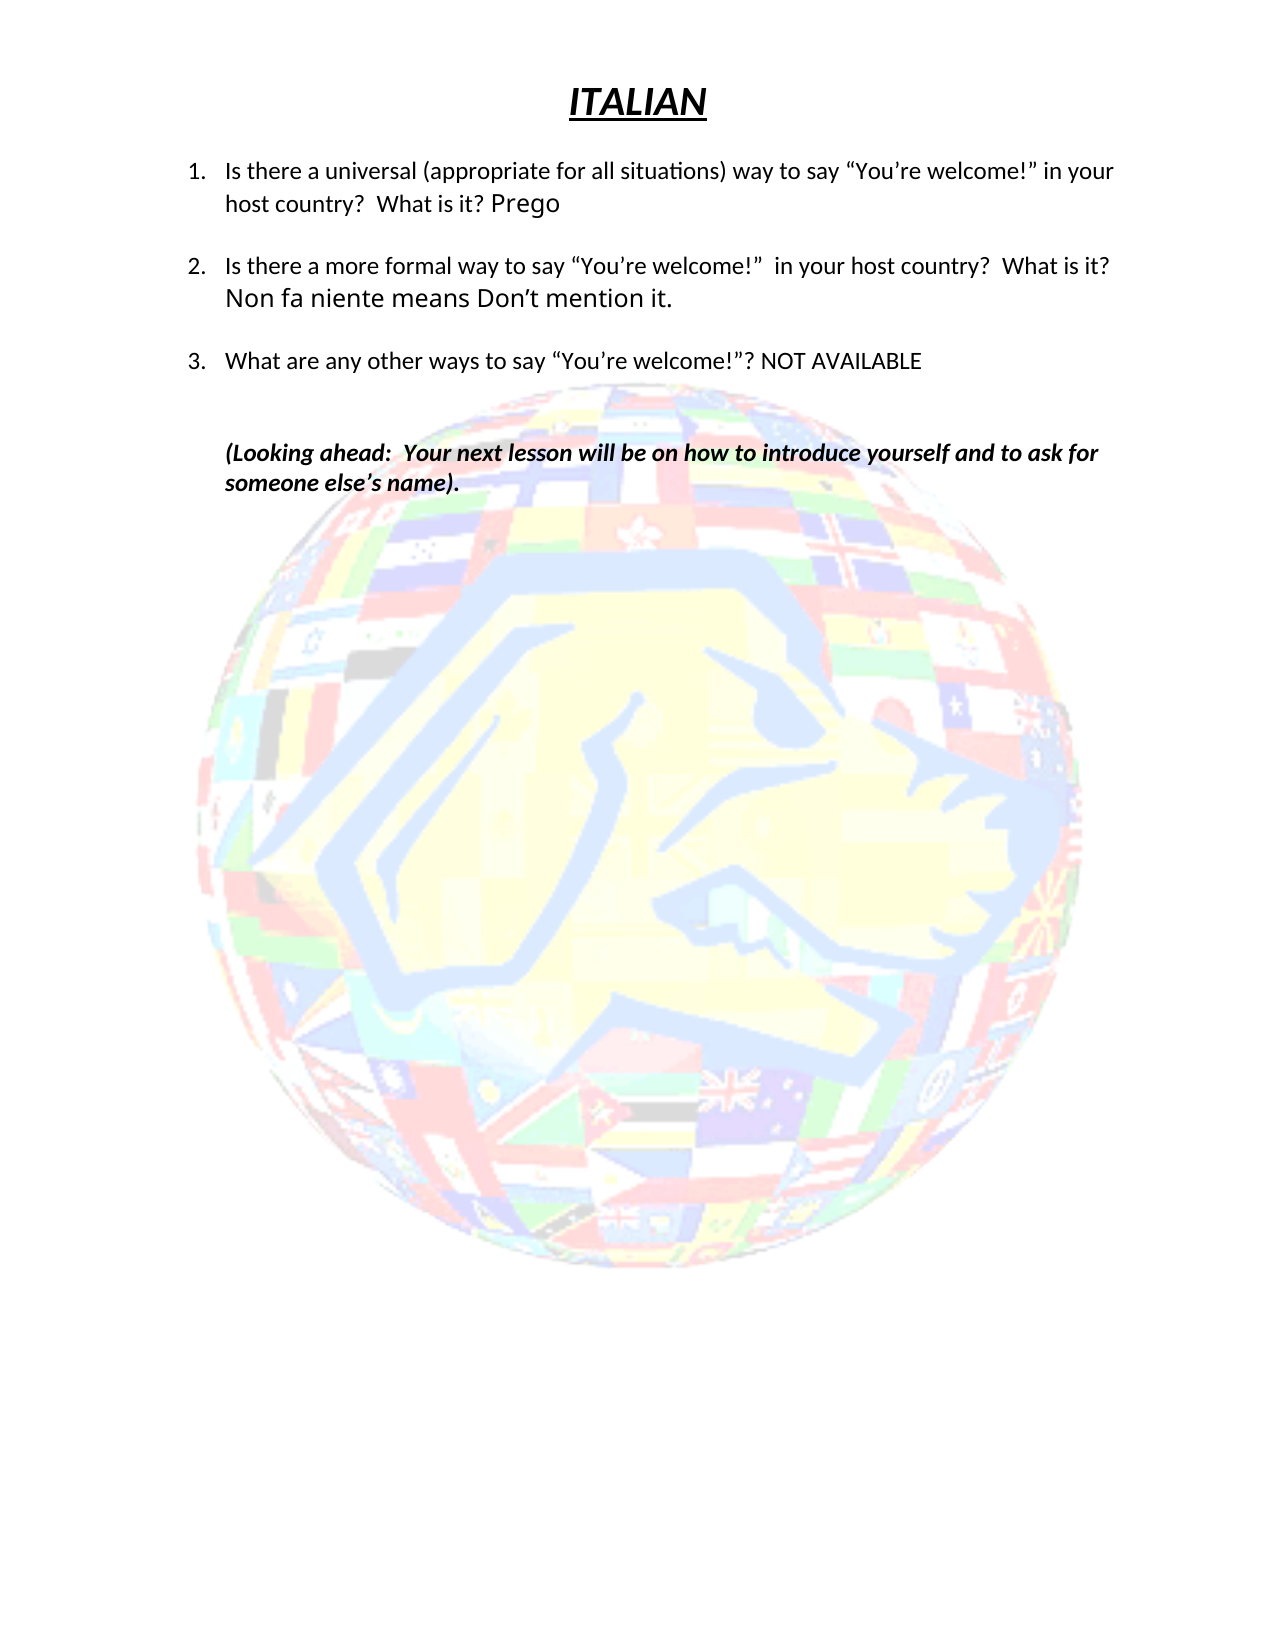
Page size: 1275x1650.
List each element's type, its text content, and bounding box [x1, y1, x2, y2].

list Is there a universal (appropriate for all situations) way to say “You’re welcome!” in your host country? What is it? Prego [187, 155, 1125, 219]
text Non fa niente means Don’t mention it. [225, 281, 1125, 315]
text (Looking ahead: Your next lesson will be on how to introduce yourself and to ask for someone else’s name). [225, 437, 1125, 498]
list What are any other ways to say “You’re welcome!”? NOT AVAILABLE [187, 345, 1125, 376]
list Is there a more formal way to say “You’re welcome!” in your host country? What is it? [187, 250, 1125, 281]
